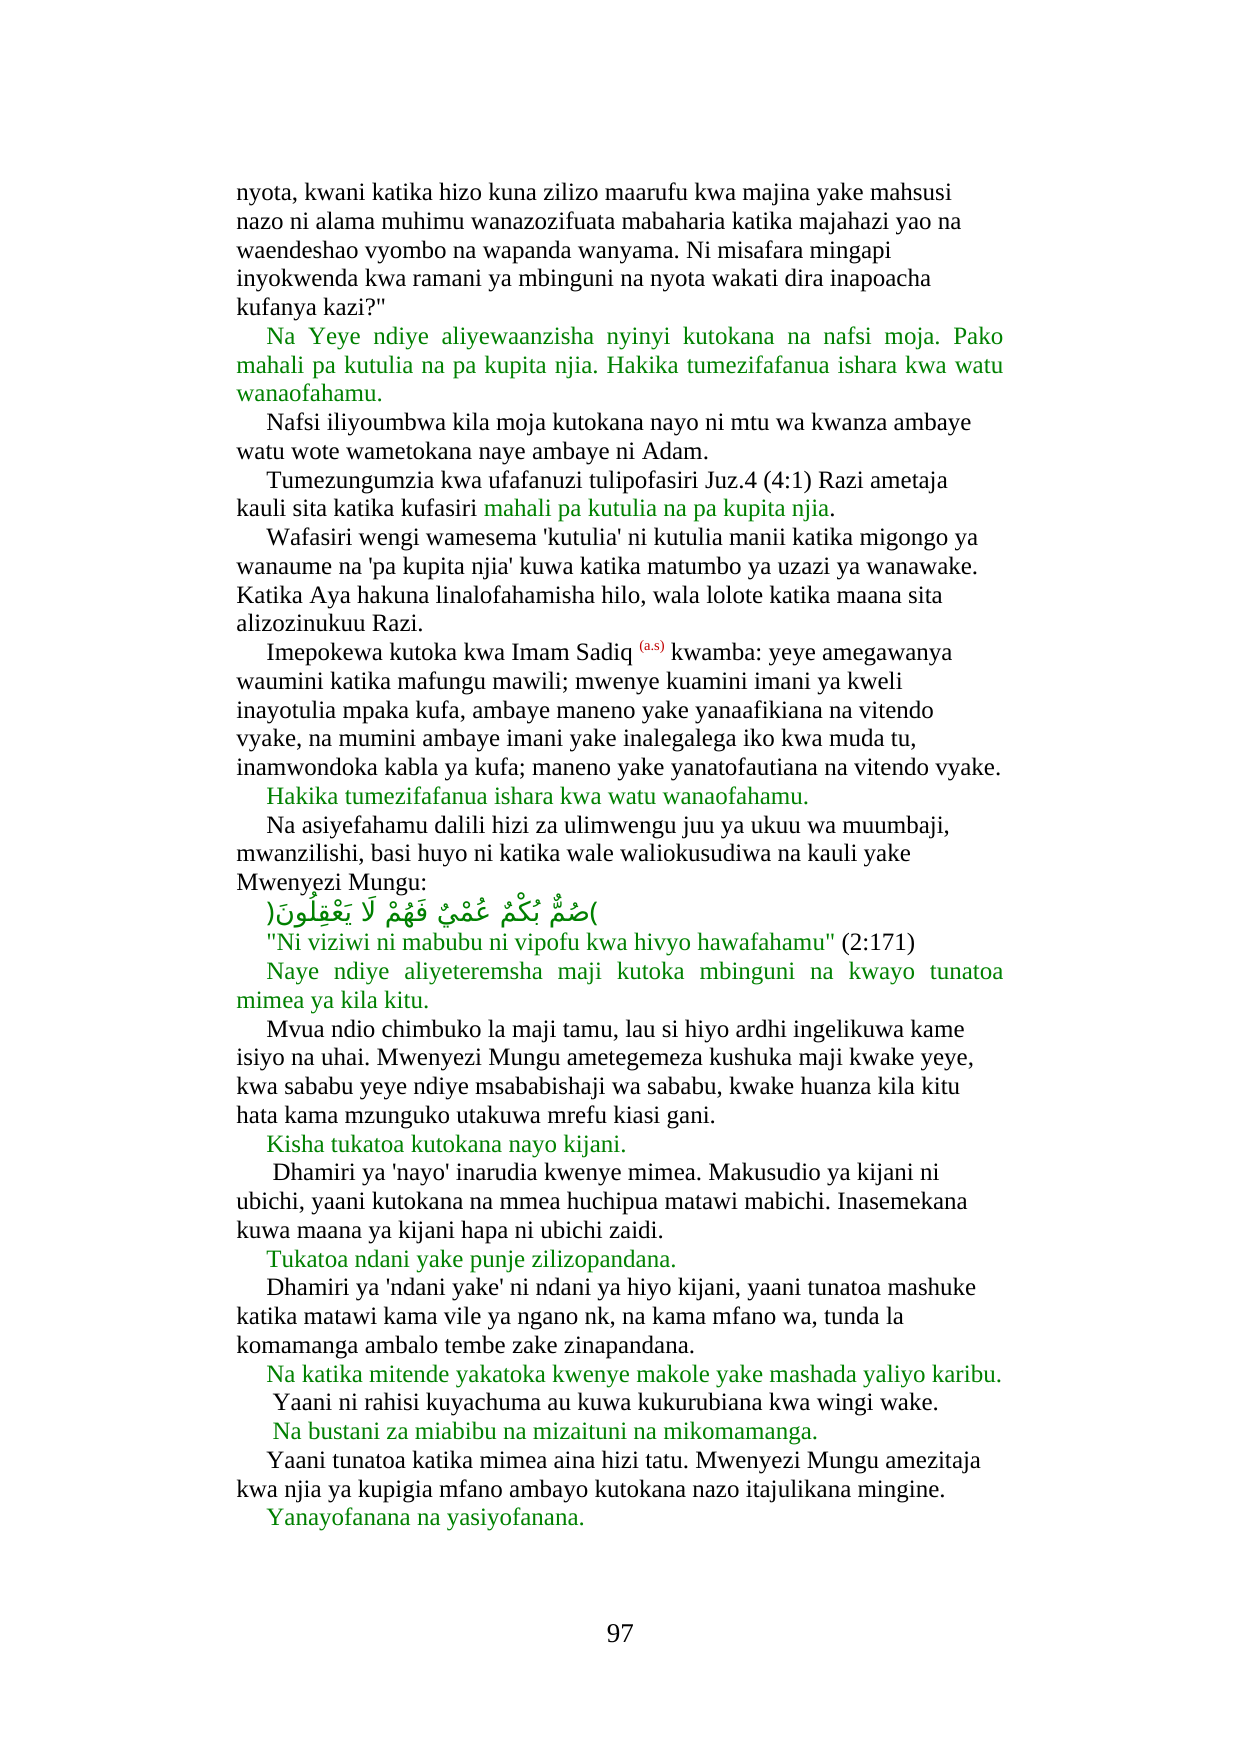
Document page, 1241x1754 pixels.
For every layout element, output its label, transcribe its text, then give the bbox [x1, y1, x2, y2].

text Yaani tunatoa katika mimea aina hizi tatu. Mwenyezi Mungu amezitaja kwa njia ya kupigia mfano ambayo kutokana nazo itajulikana mingine. [236, 1445, 1004, 1502]
text Na katika mitende yakatoka kwenye makole yake mashada yaliyo karibu. [236, 1359, 1004, 1387]
text Mvua ndio chimbuko la maji tamu, lau si hiyo ardhi ingelikuwa kame isiyo na uhai. Mwenyezi Mungu ametegemeza kushuka maji kwake yeye, kwa sababu yeye ndiye msababishaji wa sababu, kwake huanza kila kitu hata kama mzunguko utakuwa mrefu kiasi gani. [236, 1014, 1004, 1129]
text Na Yeye ndiye aliyewaanzisha nyinyi kutokana na nafsi moja. Pako mahali pa kutulia na pa kupita njia. Hakika tumezifafanua ishara kwa watu wanaofahamu. [236, 321, 1004, 407]
text Yanayofanana na yasiyofanana. [236, 1502, 1004, 1531]
text Yaani ni rahisi kuyachuma au kuwa kukurubiana kwa wingi wake. [236, 1387, 1004, 1416]
text Imepokewa kutoka kwa Imam Sadiq (a.s) kwamba: yeye amegawanya waumini katika mafungu mawili; mwenye kuamini imani ya kweli inayotulia mpaka kufa, ambaye maneno yake yanaafikiana na vitendo vyake, na mumini ambaye imani yake inalegalega iko kwa muda tu, inamwondoka kabla ya kufa; maneno yake yanatofautiana na vitendo vyake. [236, 637, 1004, 781]
text Tukatoa ndani yake punje zilizopandana. [236, 1244, 1004, 1272]
text Dhamiri ya 'nayo' inarudia kwenye mimea. Makusudio ya kijani ni ubichi, yaani kutokana na mmea huchipua matawi mabichi. Inasemekana kuwa maana ya kijani hapa ni ubichi zaidi. [236, 1157, 1004, 1244]
text Kisha tukatoa kutokana nayo kijani. [236, 1129, 1004, 1157]
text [236, 177, 1004, 321]
text Dhamiri ya 'ndani yake' ni ndani ya hiyo kijani, yaani tunatoa mashuke katika matawi kama vile ya ngano nk, na kama mfano wa, tunda la komamanga ambalo tembe zake zinapandana. [236, 1272, 1004, 1359]
text Nafsi iliyoumbwa kila moja kutokana nayo ni mtu wa kwanza ambaye watu wote wametokana naye ambaye ni Adam. [236, 407, 1004, 465]
text Naye ndiye aliyeteremsha maji kutoka mbinguni na kwayo tunatoa mimea ya kila kitu. [236, 956, 1004, 1014]
text "Ni viziwi ni mabubu ni vipofu kwa hivyo hawafahamu" (2:171) [236, 927, 1004, 956]
text Tumezungumzia kwa ufafanuzi tulipofasiri Juz.4 (4:1) Razi ametaja kauli sita katika kufasiri mahali pa kutulia na pa kupita njia. [236, 465, 1004, 522]
text Na bustani za miabibu na mizaituni na mikomamanga. [236, 1416, 1004, 1445]
text Wafasiri wengi wamesema 'kutulia' ni kutulia manii katika migongo ya wanaume na 'pa kupita njia' kuwa katika matumbo ya uzazi ya wanawake. Katika Aya hakuna linalofahamisha hilo, wala lolote katika maana sita alizozinukuu Razi. [236, 522, 1004, 637]
text Na asiyefahamu dalili hizi za ulimwengu juu ya ukuu wa muumbaji, mwanzilishi, basi huyo ni katika wale waliokusudiwa na kauli yake Mwenyezi Mungu: [236, 810, 1004, 896]
text Hakika tumezifafanua ishara kwa watu wanaofahamu. [236, 781, 1004, 810]
text ﴿صُمٌّ بُكْمٌ عُمْيٌ فَهُمْ لَا يَعْقِلُونَ﴾ [236, 896, 1004, 927]
